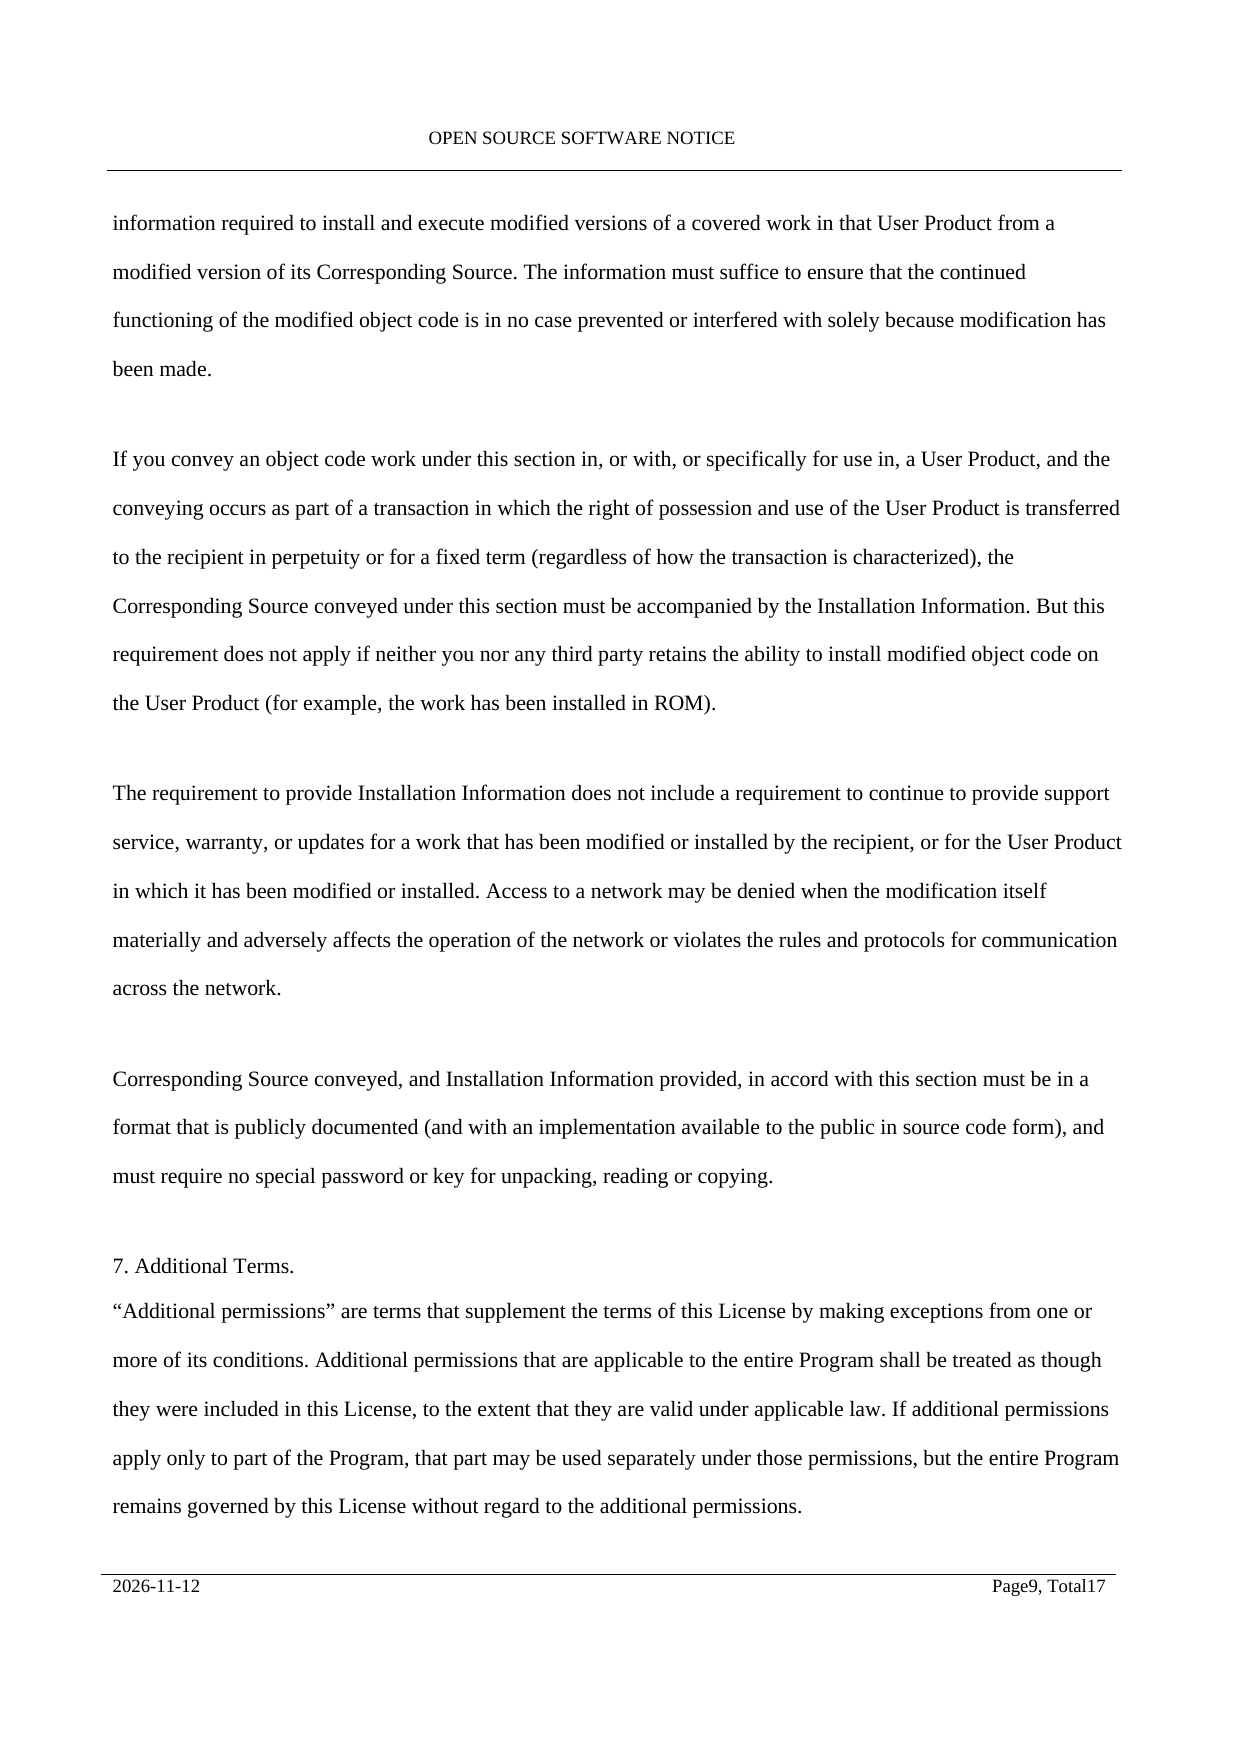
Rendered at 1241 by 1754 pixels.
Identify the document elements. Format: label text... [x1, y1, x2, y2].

text If you convey an object code work under this section in, or with, or specifically for use in, a User Product, and the conveying occurs as part of a transaction in which the right of possession and use of the User Product is transferred to the recipient in perpetuity or for a fixed term (regardless of how the transaction is characterized), the Corresponding Source conveyed under this section must be accompanied by the Installation Information. But this requirement does not apply if neither you nor any third party retains the ability to install modified object code on the User Product (for example, the work has been installed in ROM). [112, 443, 1128, 719]
text The requirement to provide Installation Information does not include a requirement to continue to provide support service, warranty, or updates for a work that has been modified or installed by the recipient, or for the User Product in which it has been modified or installed. Access to a network may be denied when the modification itself materially and adversely affects the operation of the network or violates the rules and protocols for communication across the network. [112, 777, 1128, 1004]
text “Additional permissions” are terms that supplement the terms of this License by making exceptions from one or more of its conditions. Additional permissions that are applicable to the entire Program shall be treated as though they were included in this License, to the extent that they are valid under applicable law. If additional permissions apply only to part of the Program, that part may be used separately under those permissions, but the entire Program remains governed by this License without regard to the additional permissions. [112, 1295, 1128, 1522]
text 7. Additional Terms. [112, 1250, 1128, 1282]
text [112, 206, 1128, 385]
text Corresponding Source conveyed, and Installation Information provided, in accord with this section must be in a format that is publicly documented (and with an implementation available to the public in source code form), and must require no special password or key for unpacking, reading or copying. [112, 1062, 1128, 1192]
